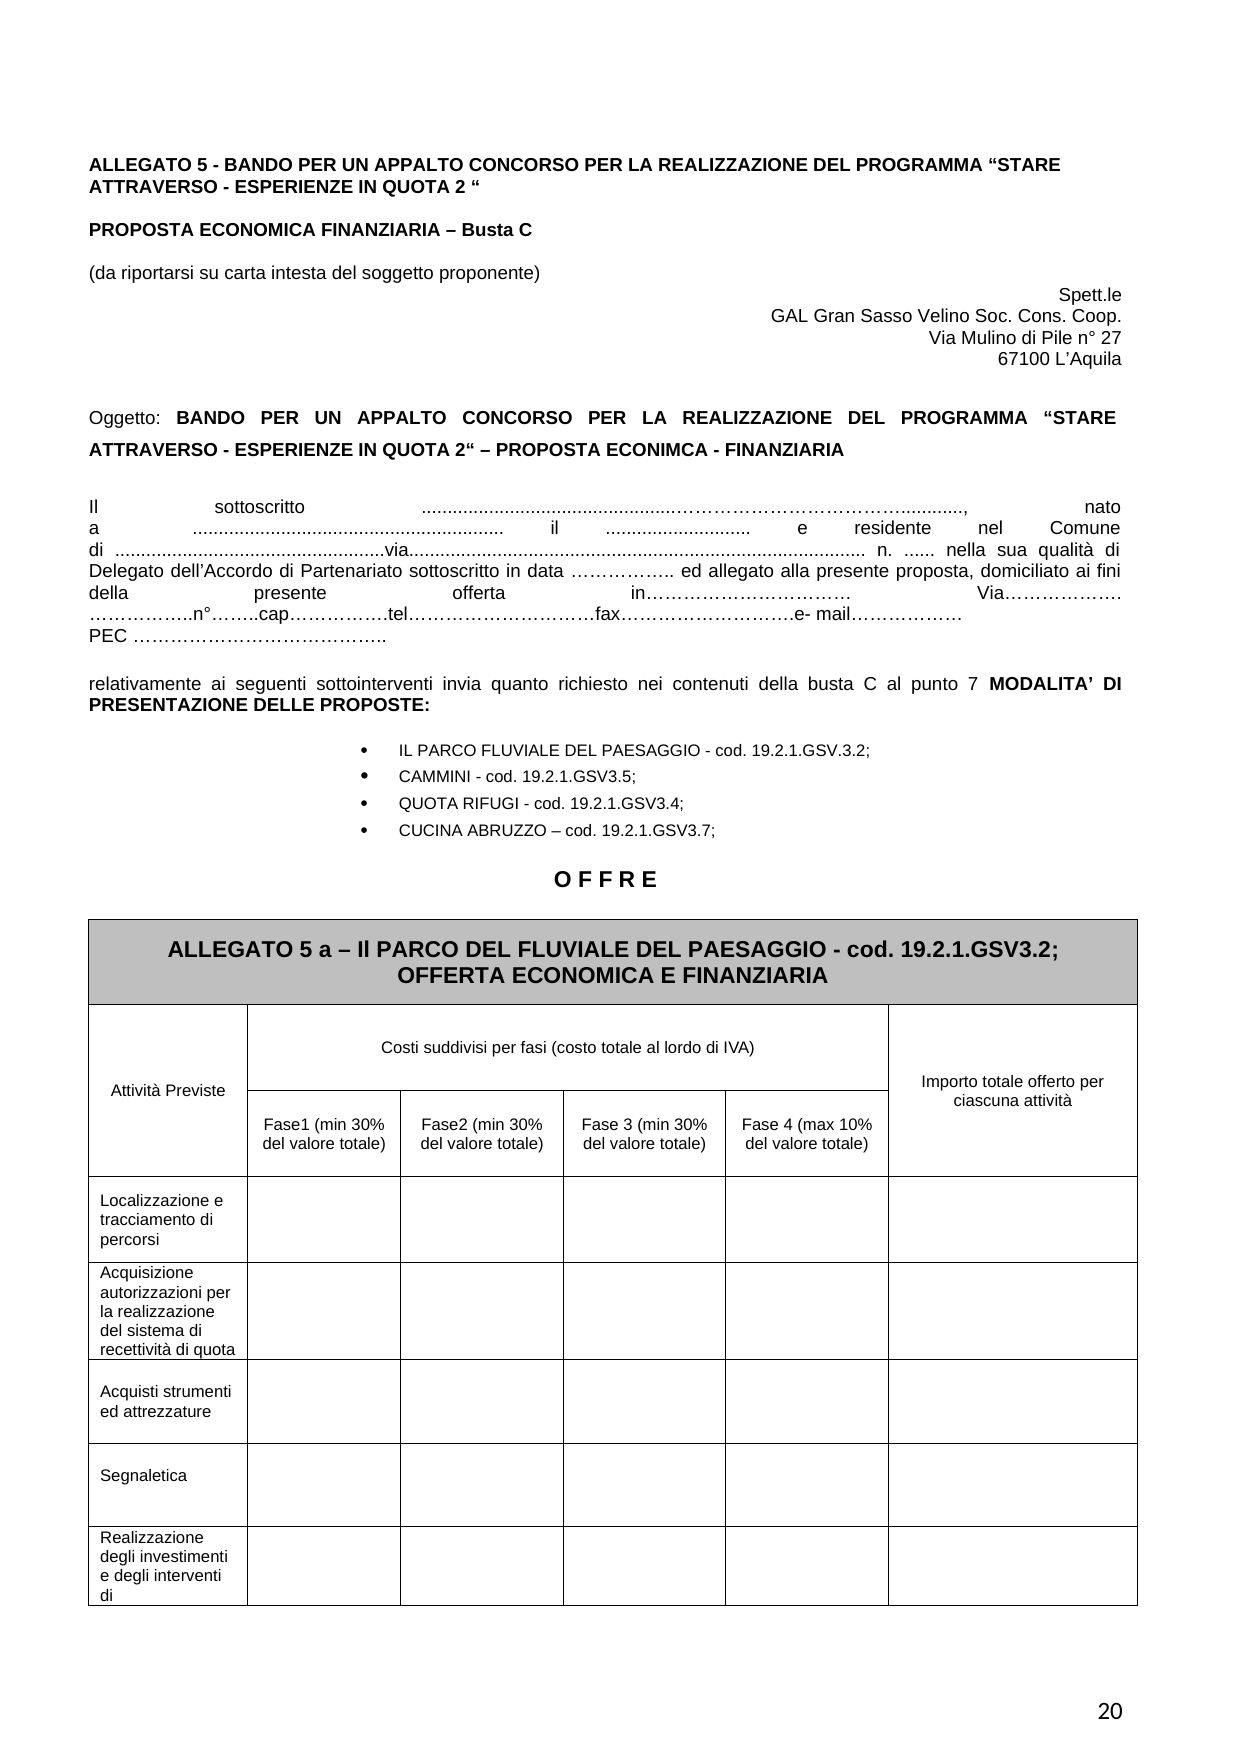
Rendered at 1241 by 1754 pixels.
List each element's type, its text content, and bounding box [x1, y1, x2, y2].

table_cell Localizzazione e tracciamento di percorsi [89, 1177, 247, 1262]
table_cell [726, 1527, 888, 1605]
table_cell [248, 1360, 400, 1443]
table_cell [564, 1177, 725, 1262]
table_cell [401, 1177, 563, 1262]
table_cell [889, 1177, 1137, 1262]
list IL PARCO FLUVIALE DEL PAESAGGIO - cod. 19.2.1.GSV.3.2; [361, 741, 1125, 760]
text (da riportarsi su carta intesta del soggetto proponente) [89, 262, 1122, 283]
table_cell [889, 1263, 1137, 1359]
text Il sottoscritto .................................................………………………………............, nato a ............................................................ il ............................ e residente nel Comune di ....................................................via........................................................................................ n. ...... nella sua qualità di Delegato dell’Accordo di Partenariato sottoscritto in data …………….. ed allegato alla presente proposta, domiciliato ai fini della presente offerta in…………………………… Via……………….……………..n°……..cap…………….tel…………………………fax……………………….e- mail……………… [89, 495, 1122, 625]
table_cell Fase 4 (max 10% del valore totale) [726, 1091, 888, 1176]
table_cell [248, 1527, 400, 1605]
table_cell [248, 1177, 400, 1262]
table_cell [401, 1360, 563, 1443]
table_cell [248, 1263, 400, 1359]
table_cell Costi suddivisi per fasi (costo totale al lordo di IVA) [248, 1005, 888, 1090]
list QUOTA RIFUGI - cod. 19.2.1.GSV3.4; [361, 794, 1125, 813]
table_cell [726, 1444, 888, 1526]
table_header ALLEGATO 5 a – Il PARCO DEL FLUVIALE DEL PAESAGGIO - cod. 19.2.1.GSV3.2; OFFERTA ECONOMICA E FINANZIARIA [89, 920, 1137, 1004]
table_cell Acquisti strumenti ed attrezzature [89, 1360, 247, 1443]
text GAL Gran Sasso Velino Soc. Cons. Coop. [89, 305, 1122, 327]
table_cell Fase 3 (min 30% del valore totale) [564, 1091, 725, 1176]
text PEC ………………………………….. [89, 625, 1122, 646]
table_cell [401, 1527, 563, 1605]
table_cell Attività Previste [89, 1005, 247, 1176]
table_cell [401, 1444, 563, 1526]
text O F F R E [89, 866, 1122, 892]
text Spett.le [89, 283, 1122, 305]
table_cell [564, 1360, 725, 1443]
table_cell Acquisizione autorizzazioni per la realizzazione del sistema di recettività di quota [89, 1263, 247, 1359]
table_cell Segnaletica [89, 1444, 247, 1526]
text PROPOSTA ECONOMICA FINANZIARIA – Busta C [89, 219, 1122, 240]
text relativamente ai seguenti sottointerventi invia quanto richiesto nei contenuti della busta C al punto 7 MODALITA’ DI PRESENTAZIONE DELLE PROPOSTE: [89, 673, 1122, 716]
table_cell Fase2 (min 30% del valore totale) [401, 1091, 563, 1176]
list CUCINA ABRUZZO – cod. 19.2.1.GSV3.7; [361, 821, 1125, 840]
table_cell [889, 1444, 1137, 1526]
table_cell [889, 1527, 1137, 1605]
text Oggetto: BANDO PER UN APPALTO CONCORSO PER LA REALIZZAZIONE DEL PROGRAMMA “STARE ATTRAVERSO - ESPERIENZE IN QUOTA 2“ – PROPOSTA ECONIMCA - FINANZIARIA [89, 407, 1117, 461]
table_cell [564, 1263, 725, 1359]
table_cell [726, 1360, 888, 1443]
table_cell Fase1 (min 30% del valore totale) [248, 1091, 400, 1176]
table_cell Importo totale offerto per ciascuna attività [889, 1005, 1137, 1176]
text ALLEGATO 5 - BANDO PER UN APPALTO CONCORSO PER LA REALIZZAZIONE DEL PROGRAMMA “STARE ATTRAVERSO - ESPERIENZE IN QUOTA 2 “ [89, 154, 1122, 197]
table_cell [726, 1177, 888, 1262]
table_cell [889, 1360, 1137, 1443]
table_cell [564, 1444, 725, 1526]
table_cell [248, 1444, 400, 1526]
list CAMMINI - cod. 19.2.1.GSV3.5; [361, 767, 1125, 787]
text Via Mulino di Pile n° 27 [89, 327, 1122, 348]
table_cell [401, 1263, 563, 1359]
table_cell [726, 1263, 888, 1359]
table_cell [89, 1527, 247, 1605]
table_cell [564, 1527, 725, 1605]
text 67100 L’Aquila [89, 348, 1122, 370]
